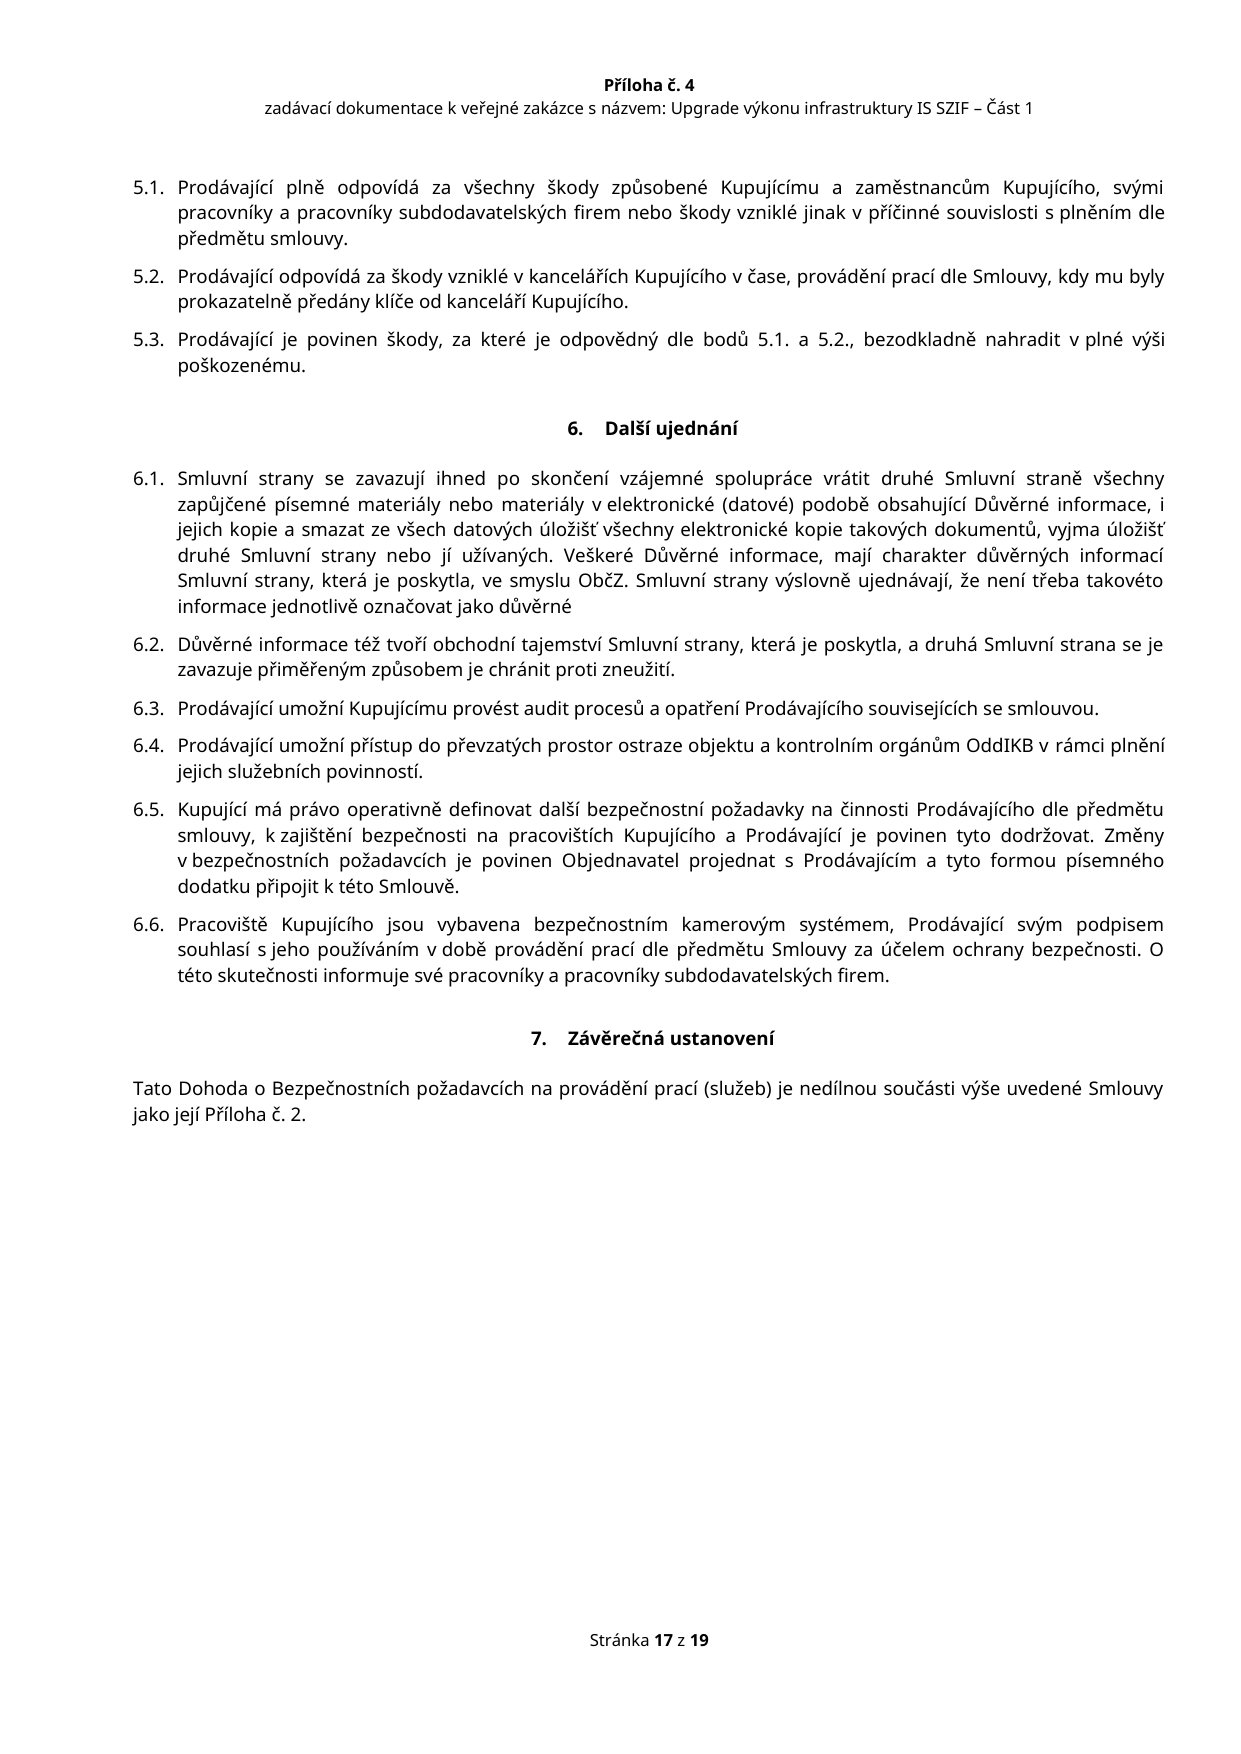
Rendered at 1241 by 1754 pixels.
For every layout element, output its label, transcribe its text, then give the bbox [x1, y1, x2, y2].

list Prodávající umožní přístup do převzatých prostor ostraze objektu a kontrolním orgánům OddIKB v rámci plnění jejich služebních povinností. [133, 733, 1165, 784]
list Kupující má právo operativně definovat další bezpečnostní požadavky na činnosti Prodávajícího dle předmětu smlouvy, k zajištění bezpečnosti na pracovištích Kupujícího a Prodávající je povinen tyto dodržovat. Změny v bezpečnostních požadavcích je povinen Objednavatel projednat s Prodávajícím a tyto formou písemného dodatku připojit k této Smlouvě. [133, 796, 1165, 898]
list Prodávající umožní Kupujícímu provést audit procesů a opatření Prodávajícího souvisejících se smlouvou. [133, 695, 1165, 720]
text Tato Dohoda o Bezpečnostních požadavcích na provádění prací (služeb) je nedílnou součásti výše uvedené Smlouvy jako její Příloha č. 2. [133, 1076, 1165, 1127]
list Prodávající plně odpovídá za všechny škody způsobené Kupujícímu a zaměstnancům Kupujícího, svými pracovníky a pracovníky subdodavatelských firem nebo škody vzniklé jinak v příčinné souvislosti s plněním dle předmětu smlouvy. [133, 174, 1165, 251]
list Další ujednání [140, 415, 1165, 441]
list Prodávající odpovídá za škody vzniklé v kancelářích Kupujícího v čase, provádění prací dle Smlouvy, kdy mu byly prokazatelně předány klíče od kanceláří Kupujícího. [133, 263, 1165, 314]
list Prodávající je povinen škody, za které je odpovědný dle bodů 5.1. a 5.2., bezodkladně nahradit v plné výši poškozenému. [133, 327, 1165, 378]
list Důvěrné informace též tvoří obchodní tajemství Smluvní strany, která je poskytla, a druhá Smluvní strana se je zavazuje přiměřeným způsobem je chránit proti zneužití. [133, 631, 1165, 682]
list Pracoviště Kupujícího jsou vybavena bezpečnostním kamerovým systémem, Prodávající svým podpisem souhlasí s jeho používáním v době provádění prací dle předmětu Smlouvy za účelem ochrany bezpečnosti. O této skutečnosti informuje své pracovníky a pracovníky subdodavatelských firem. [133, 911, 1165, 987]
list Smluvní strany se zavazují ihned po skončení vzájemné spolupráce vrátit druhé Smluvní straně všechny zapůjčené písemné materiály nebo materiály v elektronické (datové) podobě obsahující Důvěrné informace, i jejich kopie a smazat ze všech datových úložišť všechny elektronické kopie takových dokumentů, vyjma úložišť druhé Smluvní strany nebo jí užívaných. Veškeré Důvěrné informace, mají charakter důvěrných informací Smluvní strany, která je poskytla, ve smyslu ObčZ. Smluvní strany výslovně ujednávají, že není třeba takovéto informace jednotlivě označovat jako důvěrné [133, 466, 1165, 619]
list Závěrečná ustanovení [140, 1025, 1165, 1051]
